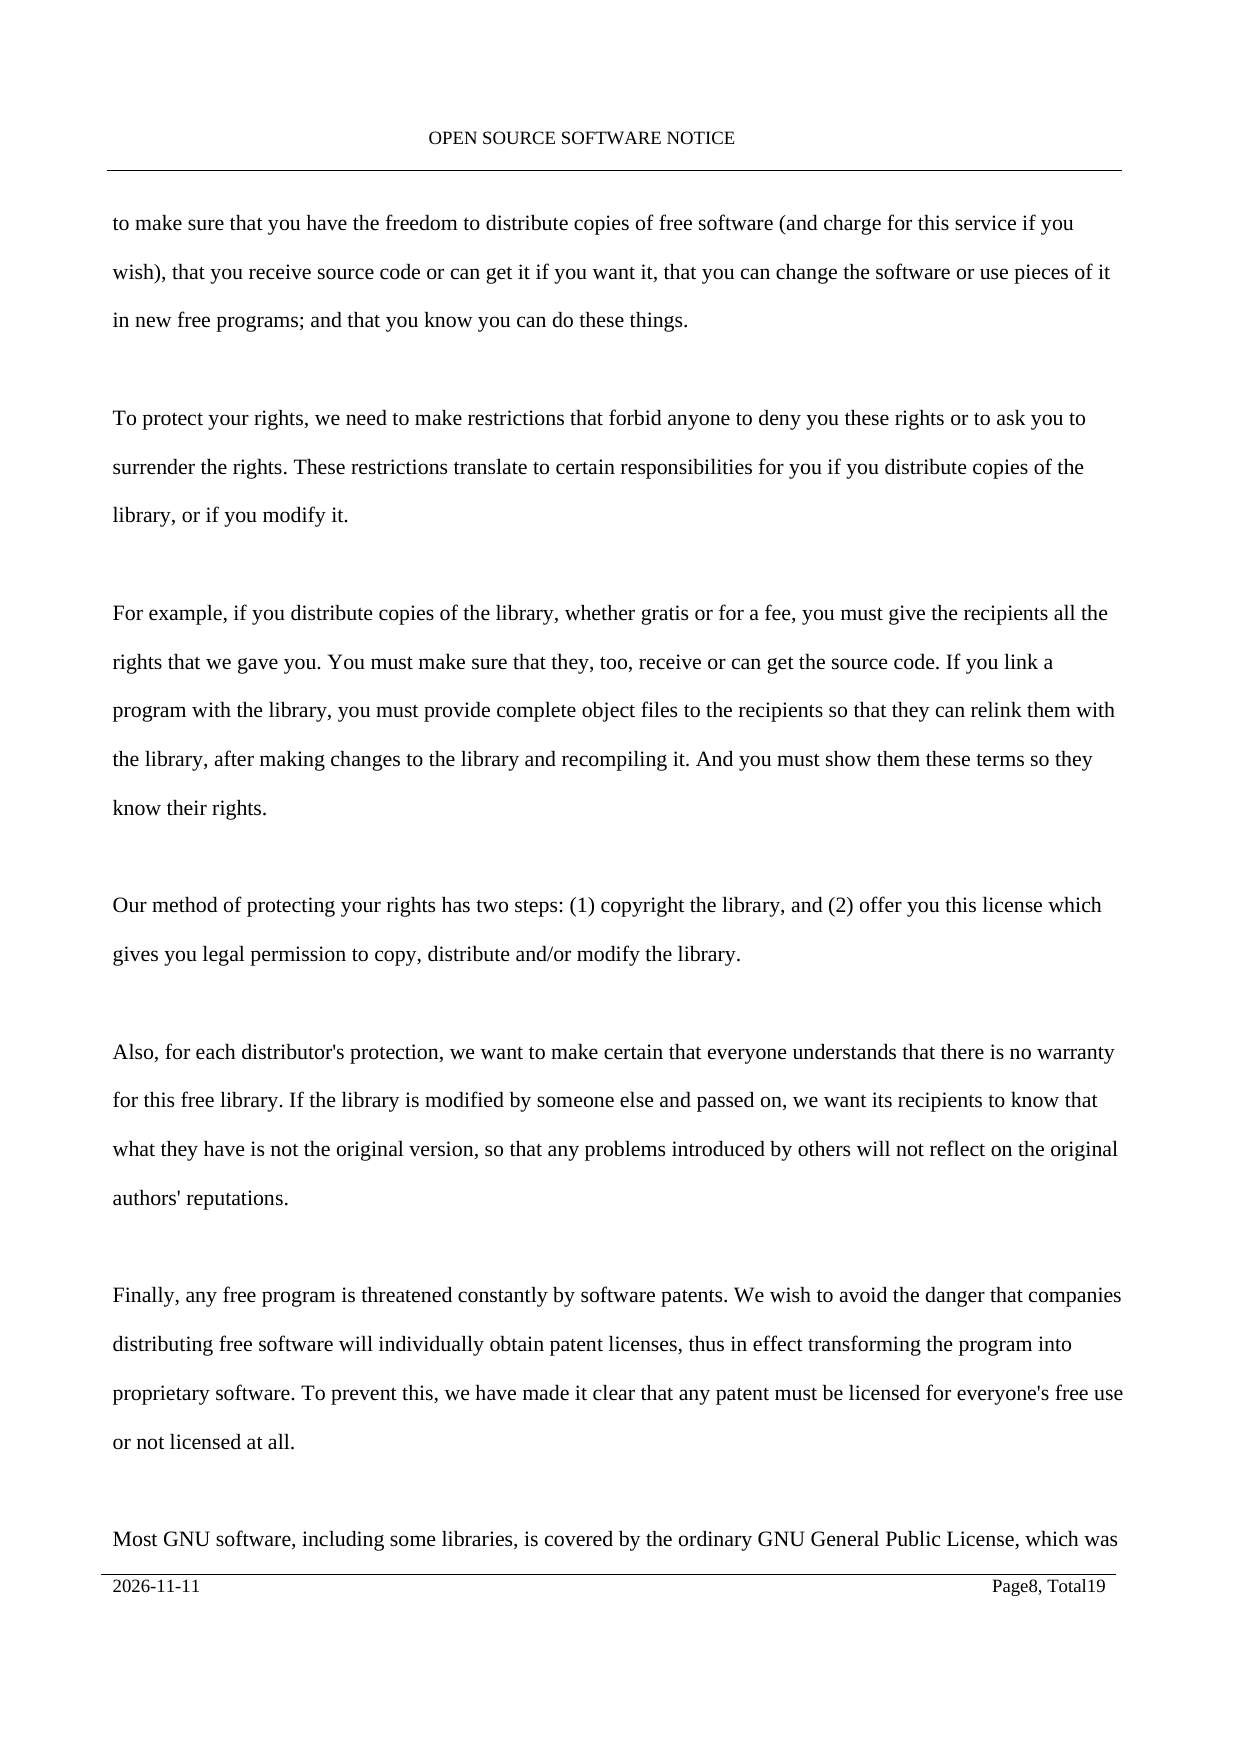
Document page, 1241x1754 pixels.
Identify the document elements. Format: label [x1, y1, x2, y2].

text [112, 206, 1128, 1555]
